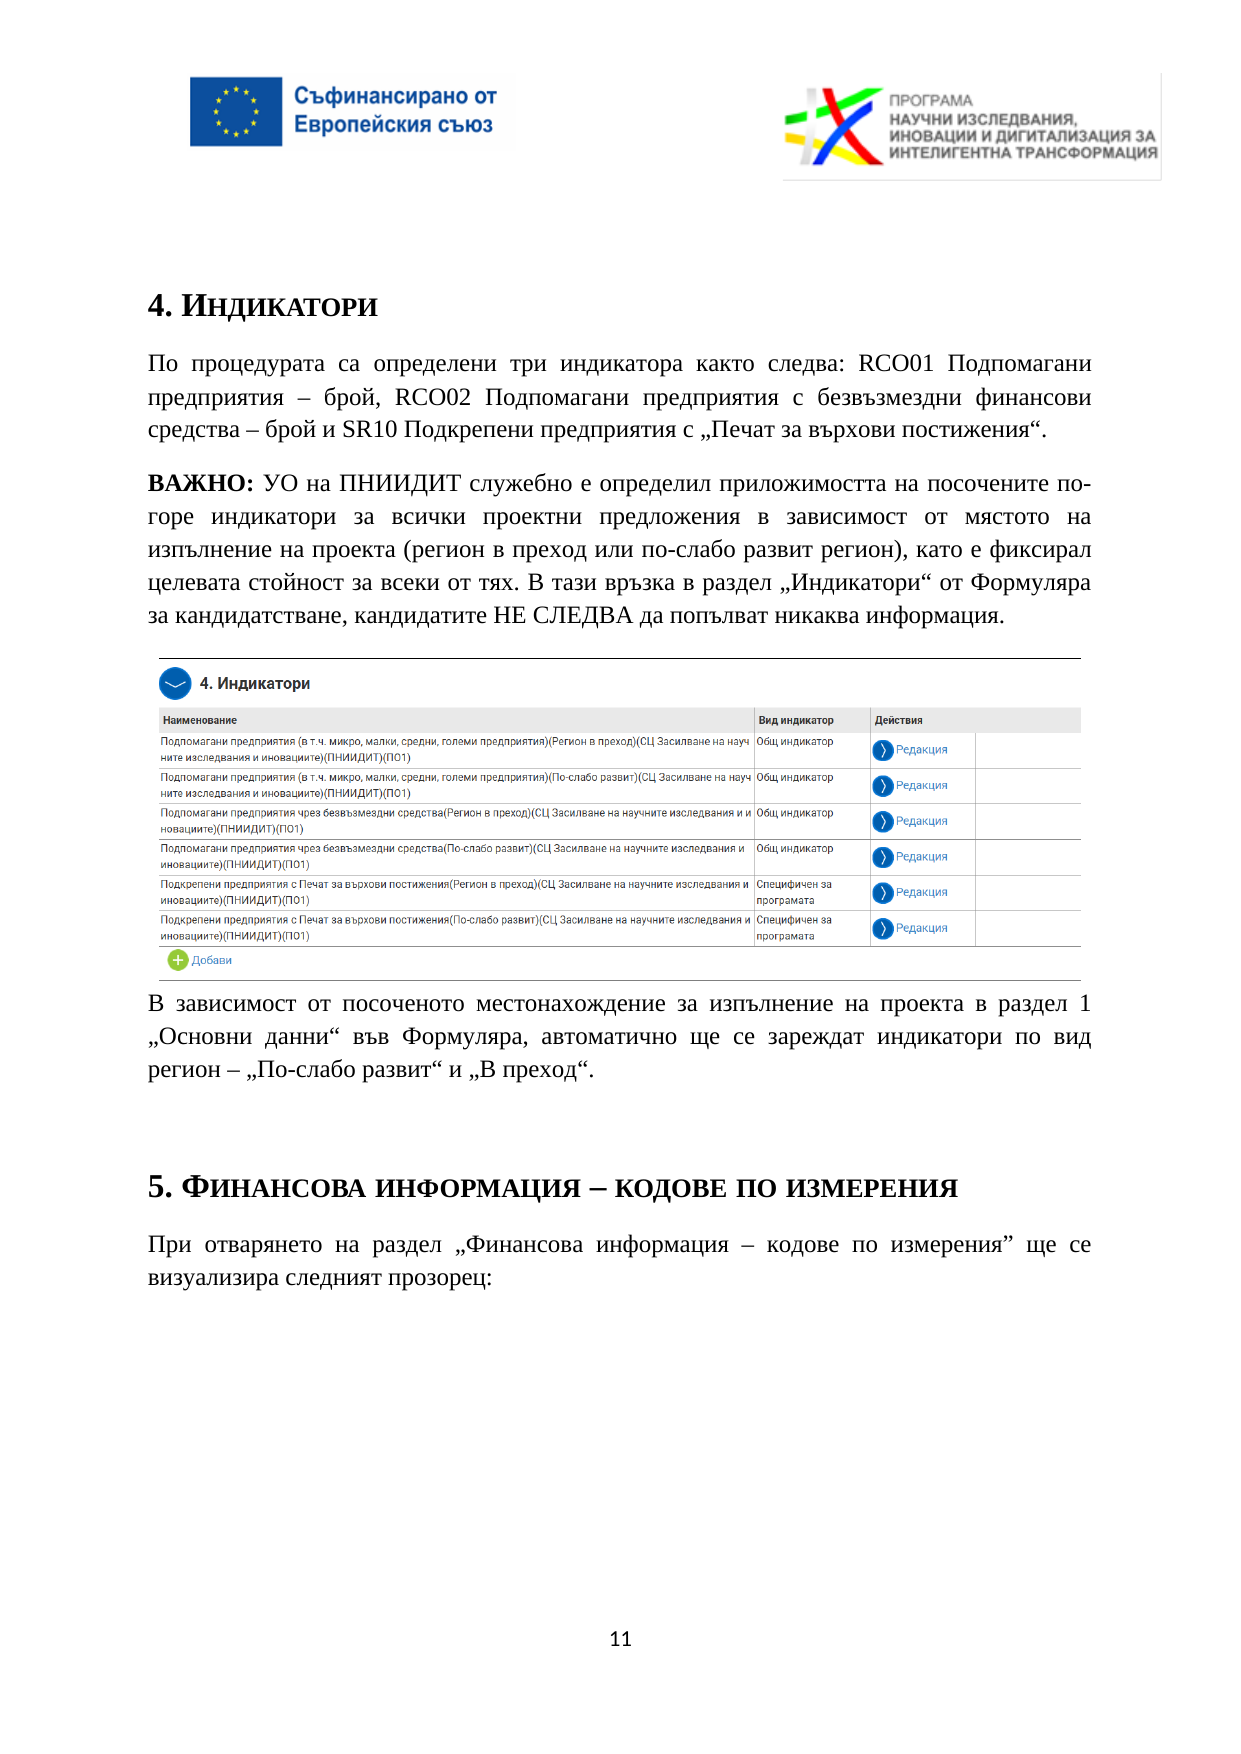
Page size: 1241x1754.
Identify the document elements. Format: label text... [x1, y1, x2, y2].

picture [186, 73, 517, 151]
text По процедурата са определени три индикатора както следва: RCO01 Подпомагани предприятия – брой, RCO02 Подпомагани предприятия с безвъзмездни финансови средства – брой и SR10 Подкрепени предприятия с „Печат за върхови постижения“. [148, 348, 1093, 443]
text 5. Финансова информация – кодове по измерения [148, 1166, 1093, 1204]
text В зависимост от посоченото местонахождение за изпълнение на проекта в раздел 1 „Основни данни“ във Формуляра, автоматично ще се зареждат индикатори по вид регион – „По-слабо развит“ и „В преход“. [148, 984, 1093, 1083]
picture [782, 73, 1163, 182]
text ВАЖНО: УО на ПНИИДИТ служебно е определил приложимостта на посочените по-горе индикатори за всички проектни предложения в зависимост от мястото на изпълнение на проекта (регион в преход или по-слабо развит регион), като е фиксирал целевата стойност за всеки от тях. В тази връзка в раздел „Индикатори“ от Формуляра за кандидатстване, кандидатите НЕ СЛЕДВА да попълват никаква информация. [148, 468, 1093, 629]
text При отварянето на раздел „Финансова информация – кодове по измерения” ще се визуализира следният прозорец: [148, 1229, 1093, 1291]
text 4. Индикатори [148, 285, 1093, 323]
picture [147, 654, 1093, 984]
